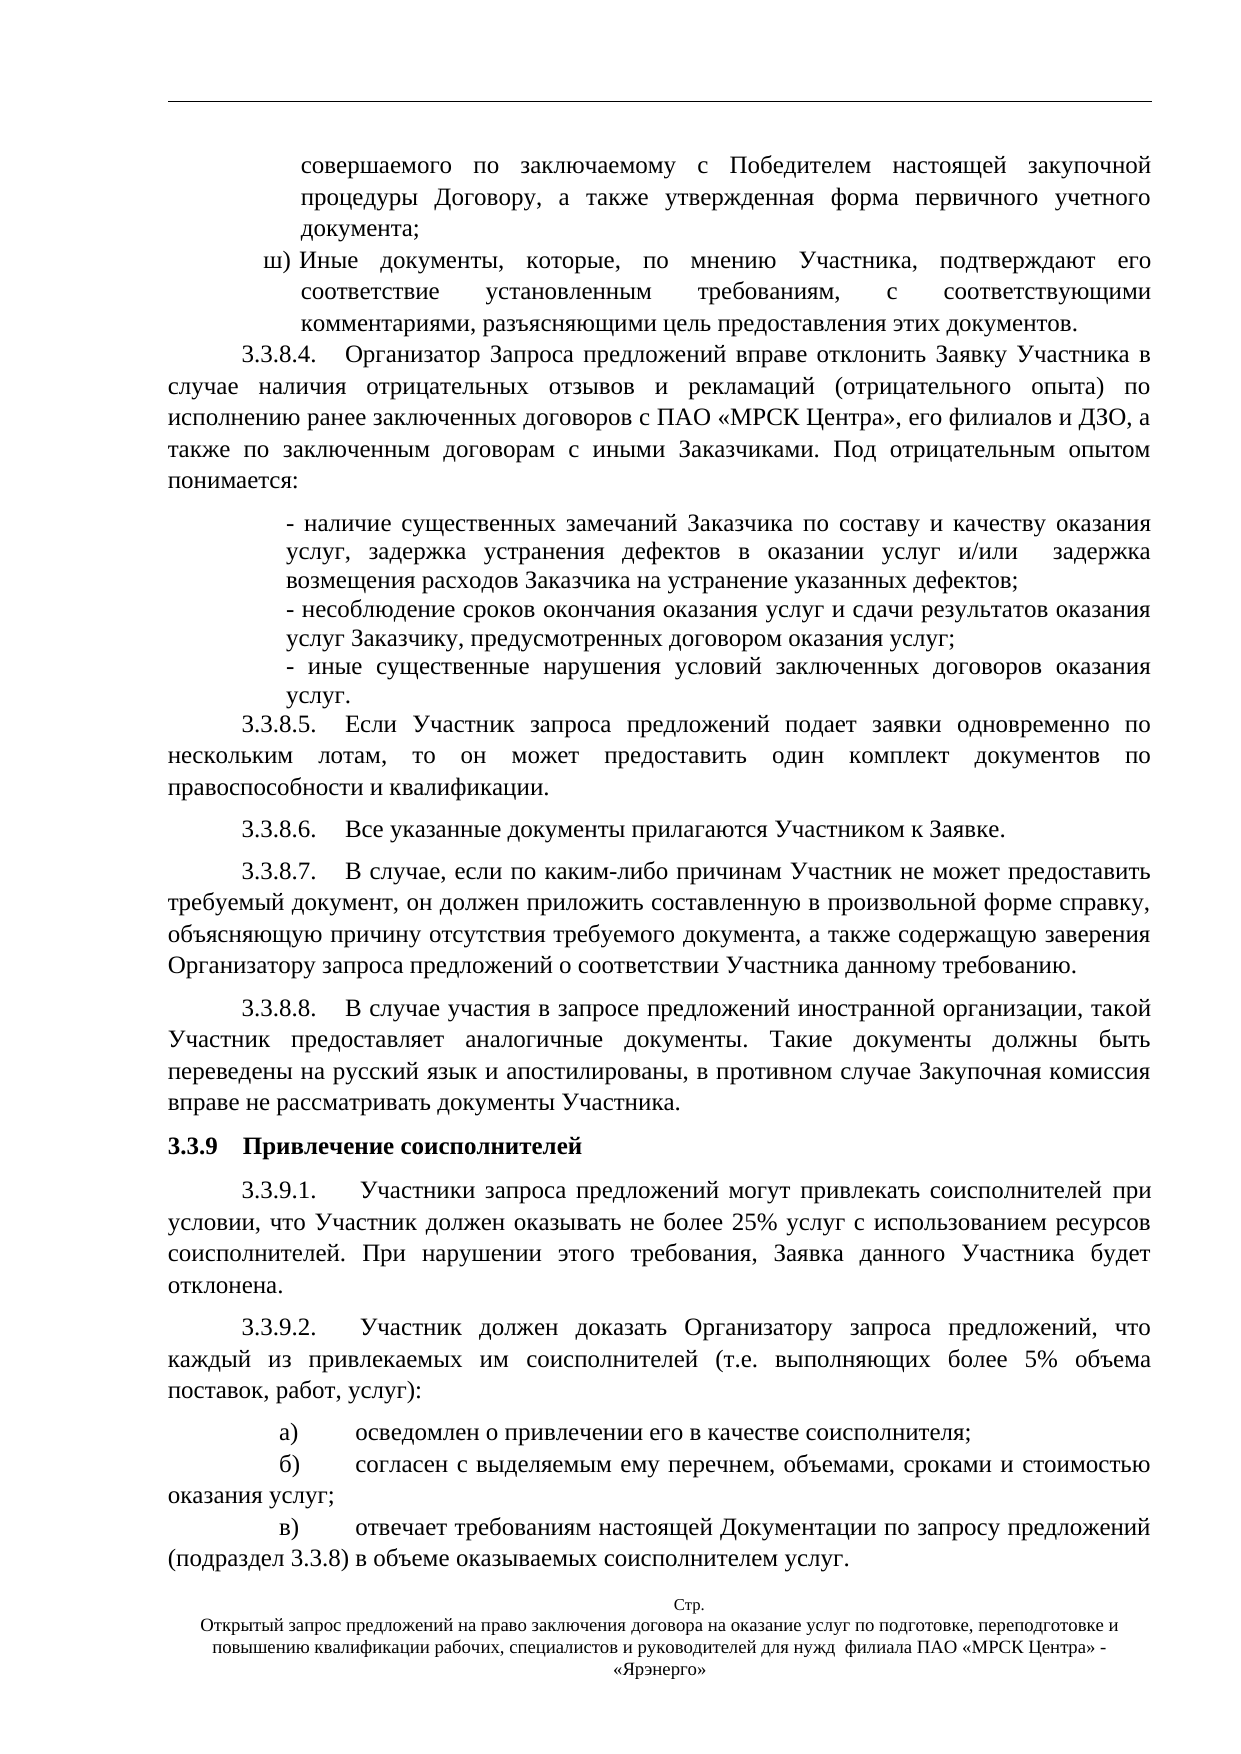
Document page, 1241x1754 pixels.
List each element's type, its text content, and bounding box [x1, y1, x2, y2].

list - несоблюдение сроков окончания оказания услуг и сдачи результатов оказания услуг Заказчику, предусмотренных договором оказания услуг; [286, 594, 1152, 651]
list В случае, если по каким-либо причинам Участник не может предоставить требуемый документ, он должен приложить составленную в произвольной форме справку, объясняющую причину отсутствия требуемого документа, а также содержащую заверения Организатору запроса предложений о соответствии Участника данному требованию. [168, 856, 1152, 979]
list Если Участник запроса предложений подает заявки одновременно по нескольким лотам, то он может предоставить один комплект документов по правоспособности и квалификации. [168, 709, 1152, 801]
list согласен с выделяемым ему перечнем, объемами, сроками и стоимостью оказания услуг; [168, 1449, 1152, 1509]
list - иные существенные нарушения условий заключенных договоров оказания услуг. [286, 651, 1152, 709]
list Иные документы, которые, по мнению Участника, подтверждают его соответствие установленным требованиям, с соответствующими комментариями, разъясняющими цель предоставления этих документов. [263, 245, 1152, 337]
list отвечает требованиям настоящей Документации по запросу предложений (подраздел 3.3.8) в объеме оказываемых соисполнителем услуг. [168, 1512, 1152, 1572]
subtitle Привлечение соисполнителей [168, 1131, 1152, 1160]
list - наличие существенных замечаний Заказчика по составу и качеству оказания услуг, задержка устранения дефектов в оказании услуг и/или задержка возмещения расходов Заказчика на устранение указанных дефектов; [286, 508, 1152, 594]
list В случае участия в запросе предложений иностранной организации, такой Участник предоставляет аналогичные документы. Такие документы должны быть переведены на русский язык и апостилированы, в противном случае Закупочная комиссия вправе не рассматривать документы Участника. [168, 993, 1152, 1116]
list Все указанные документы прилагаются Участником к Заявке. [168, 814, 1152, 843]
list Участники запроса предложений могут привлекать соисполнителей при условии, что Участник должен оказывать не более 25% услуг c использованием ресурсов соисполнителей. При нарушении этого требования, Заявка данного Участника будет отклонена. [168, 1175, 1152, 1299]
list Организатор Запроса предложений вправе отклонить Заявку Участника в случае наличия отрицательных отзывов и рекламаций (отрицательного опыта) по исполнению ранее заключенных договоров с ПАО «МРСК Центра», его филиалов и ДЗО, а также по заключенным договорам с иными Заказчиками. Под отрицательным опытом понимается: [168, 339, 1152, 494]
list осведомлен о привлечении его в качестве соисполнителя; [168, 1417, 1152, 1446]
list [263, 150, 1152, 242]
list Участник должен доказать Организатору запроса предложений, что каждый из привлекаемых им соисполнителей (т.е. выполняющих более 5% объема поставок, работ, услуг): [168, 1312, 1152, 1404]
